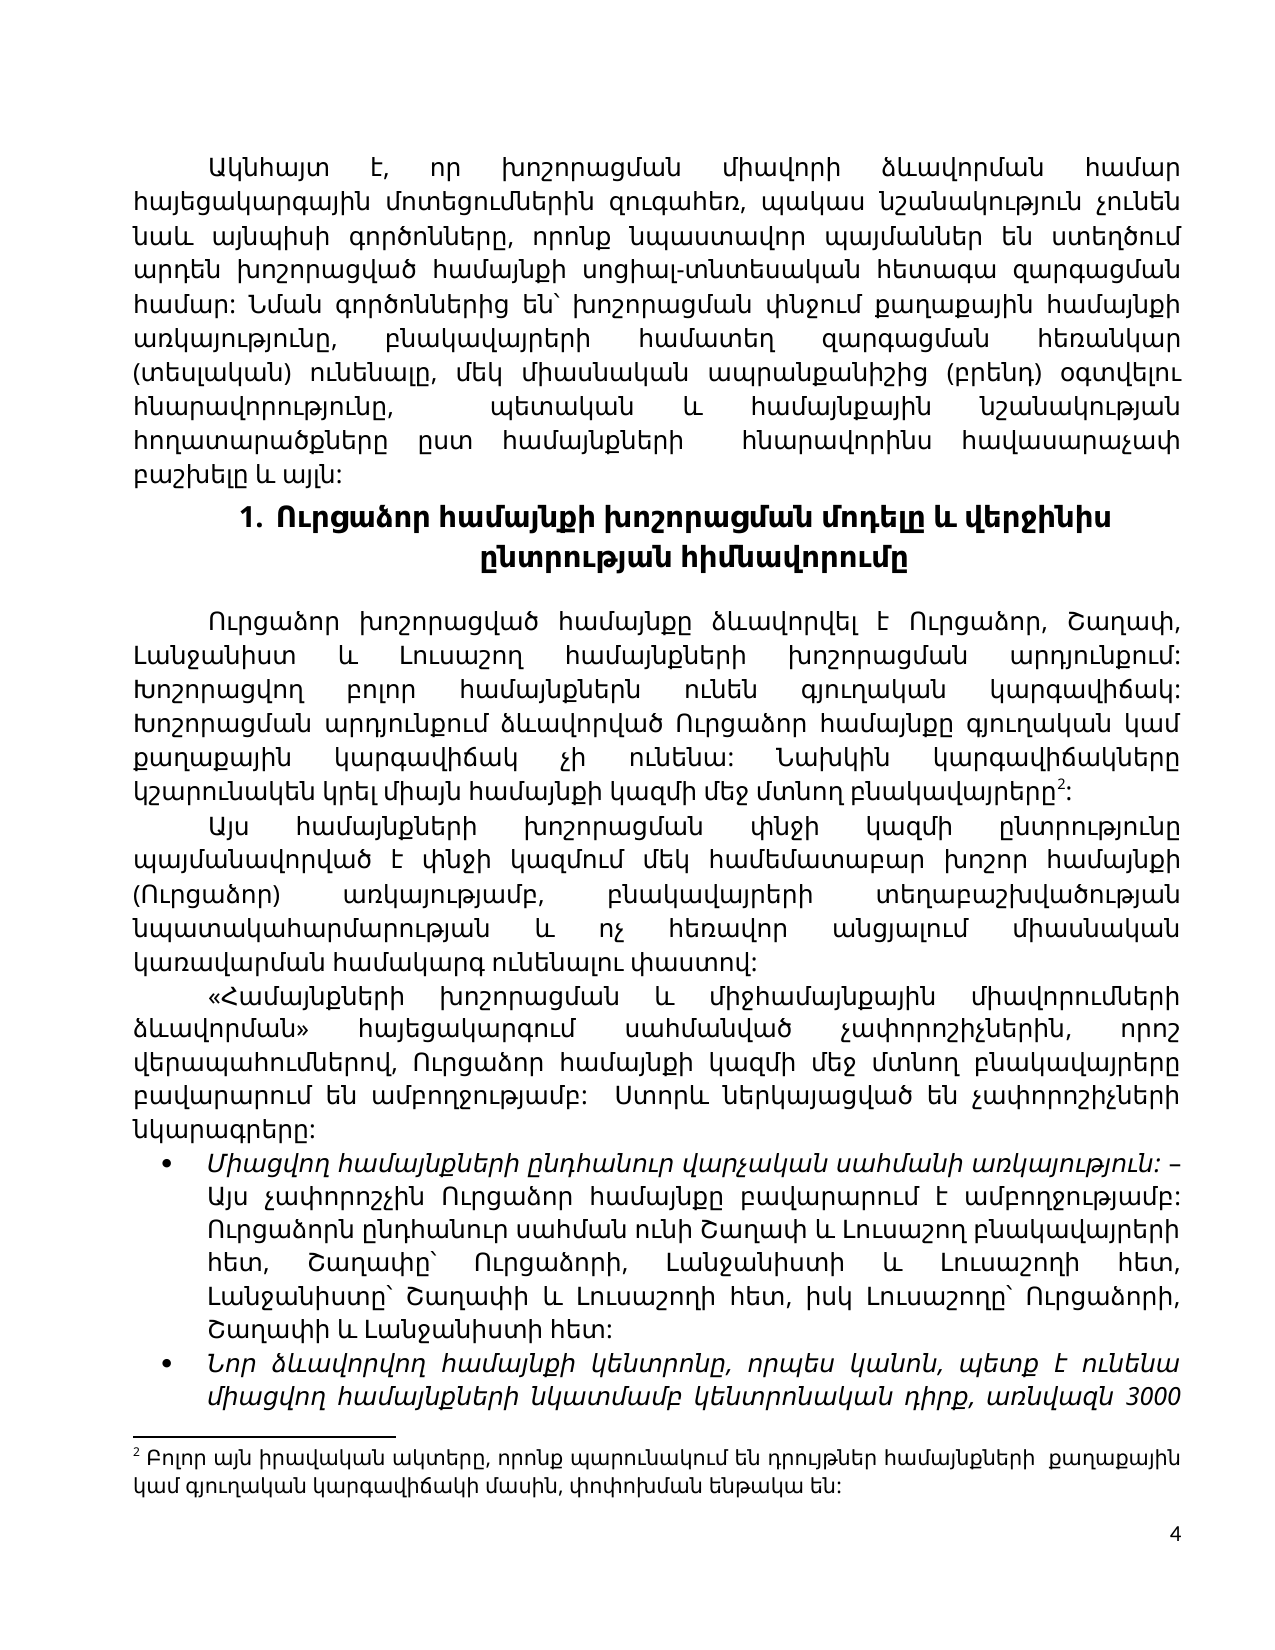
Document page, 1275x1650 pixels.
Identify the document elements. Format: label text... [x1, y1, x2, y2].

text «Համայնքների խոշորացման և միջհամայնքային միավորումների ձևավորման» հայեցակարգում սահմանված չափորոշիչներին, որոշ վերապահումներով, Ուրցաձոր համայնքի կազմի մեջ մտնող բնակավայրերը բավարարում են ամբողջությամբ: Ստորև ներկայացված են չափորոշիչների նկարագրերը: [133, 978, 1181, 1146]
text Ուրցաձոր խոշորացված համայնքը ձևավորվել է Ուրցաձոր, Շաղափ, Լանջանիստ և Լուսաշող համայնքների խոշորացման արդյունքում: Խոշորացվող բոլոր համայնքներն ունեն գյուղական կարգավիճակ: Խոշորացման արդյունքում ձևավորված Ուրցաձոր համայնքը գյուղական կամ քաղաքային կարգավիճակ չի ունենա: Նախկին կարգավիճակները կշարունակեն կրել միայն համայնքի կազմի մեջ մտնող բնակավայրերը: [133, 604, 1181, 808]
list Միացվող համայնքների ընդհանուր վարչական սահմանի առկայություն: – Այս չափորոշչին Ուրցաձոր համայնքը բավարարում է ամբողջությամբ: Ուրցաձորն ընդհանուր սահման ունի Շաղափ և Լուսաշող բնակավայրերի հետ, Շաղափը՝ Ուրցաձորի, Լանջանիստի և Լուսաշողի հետ, Լանջանիստը՝ Շաղափի և Լուսաշողի հետ, իսկ Լուսաշողը՝ Ուրցաձորի, Շաղափի և Լանջանիստի հետ: [162, 1146, 1181, 1346]
text Ակնհայտ է, որ խոշորացման միավորի ձևավորման համար հայեցակարգային մոտեցումներին զուգահեռ, պակաս նշանակություն չունեն նաև այնպիսի գործոնները, որոնք նպաստավոր պայմաններ են ստեղծում արդեն խոշորացված համայնքի սոցիալ-տնտեսական հետագա զարգացման համար: Նման գործոններից են՝ խոշորացման փնջում քաղաքային համայնքի առկայությունը, բնակավայրերի համատեղ զարգացման հեռանկար (տեսլական) ունենալը, մեկ միասնական ապրանքանիշից (բրենդ) օգտվելու հնարավորությունը, պետական և համայնքային նշանակության հողատարածքները ըստ համայնքների հնարավորինս հավասարաչափ բաշխելը և այլն: [133, 150, 1181, 491]
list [162, 1346, 1181, 1413]
text Այս համայնքների խոշորացման փնջի կազմի ընտրությունը պայմանավորված է փնջի կազմում մեկ համեմատաբար խոշոր համայնքի (Ուրցաձոր) առկայությամբ, բնակավայրերի տեղաբաշխվածության նպատակահարմարության և ոչ հեռավոր անցյալում միասնական կառավարման համակարգ ունենալու փաստով: [133, 808, 1181, 978]
subtitle Ուրցաձոր համայնքի խոշորացման մոդելը և վերջինիս ընտրության հիմնավորումը [170, 496, 1181, 576]
